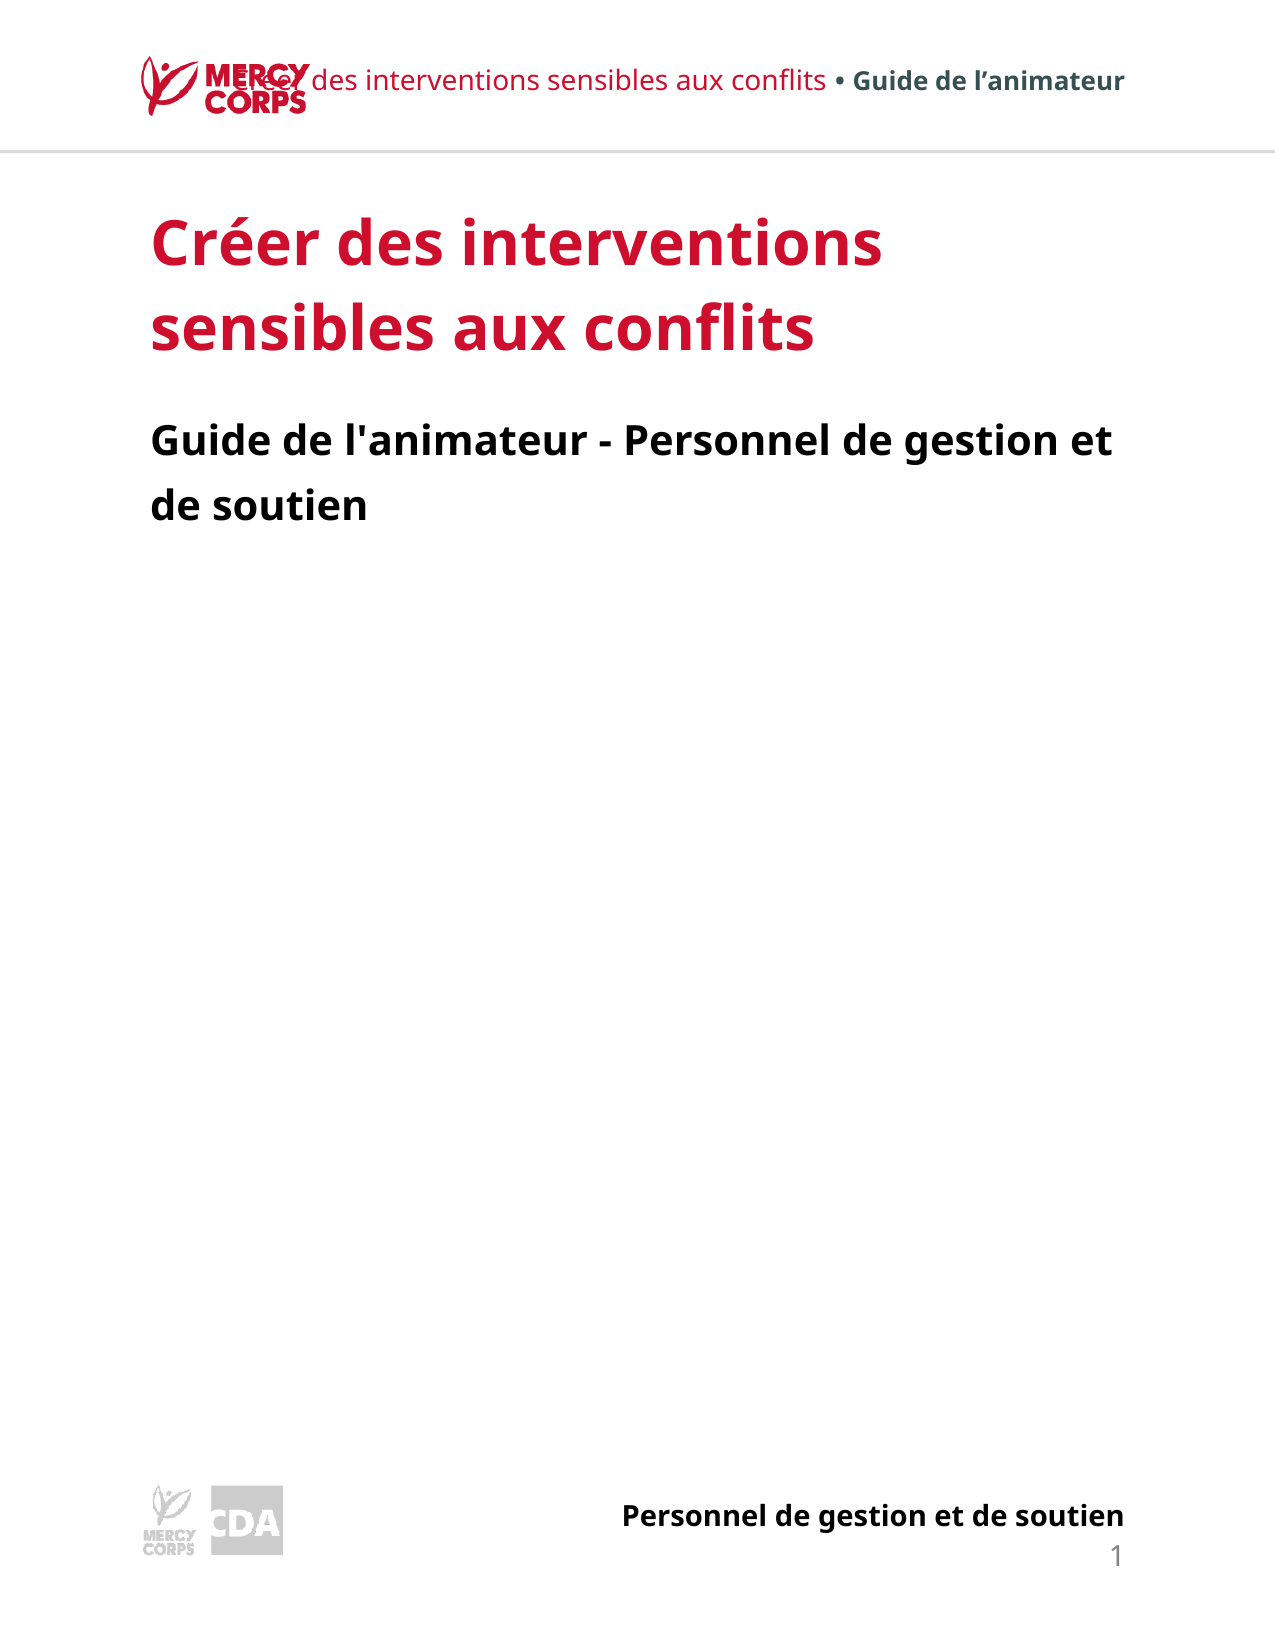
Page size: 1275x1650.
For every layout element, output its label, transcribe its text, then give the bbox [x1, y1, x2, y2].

picture [136, 1476, 286, 1563]
title Créer des interventions sensibles aux conflits [150, 199, 1125, 369]
picture [136, 52, 315, 117]
subtitle Guide de l'animateur - Personnel de gestion et de soutien [150, 411, 1125, 533]
